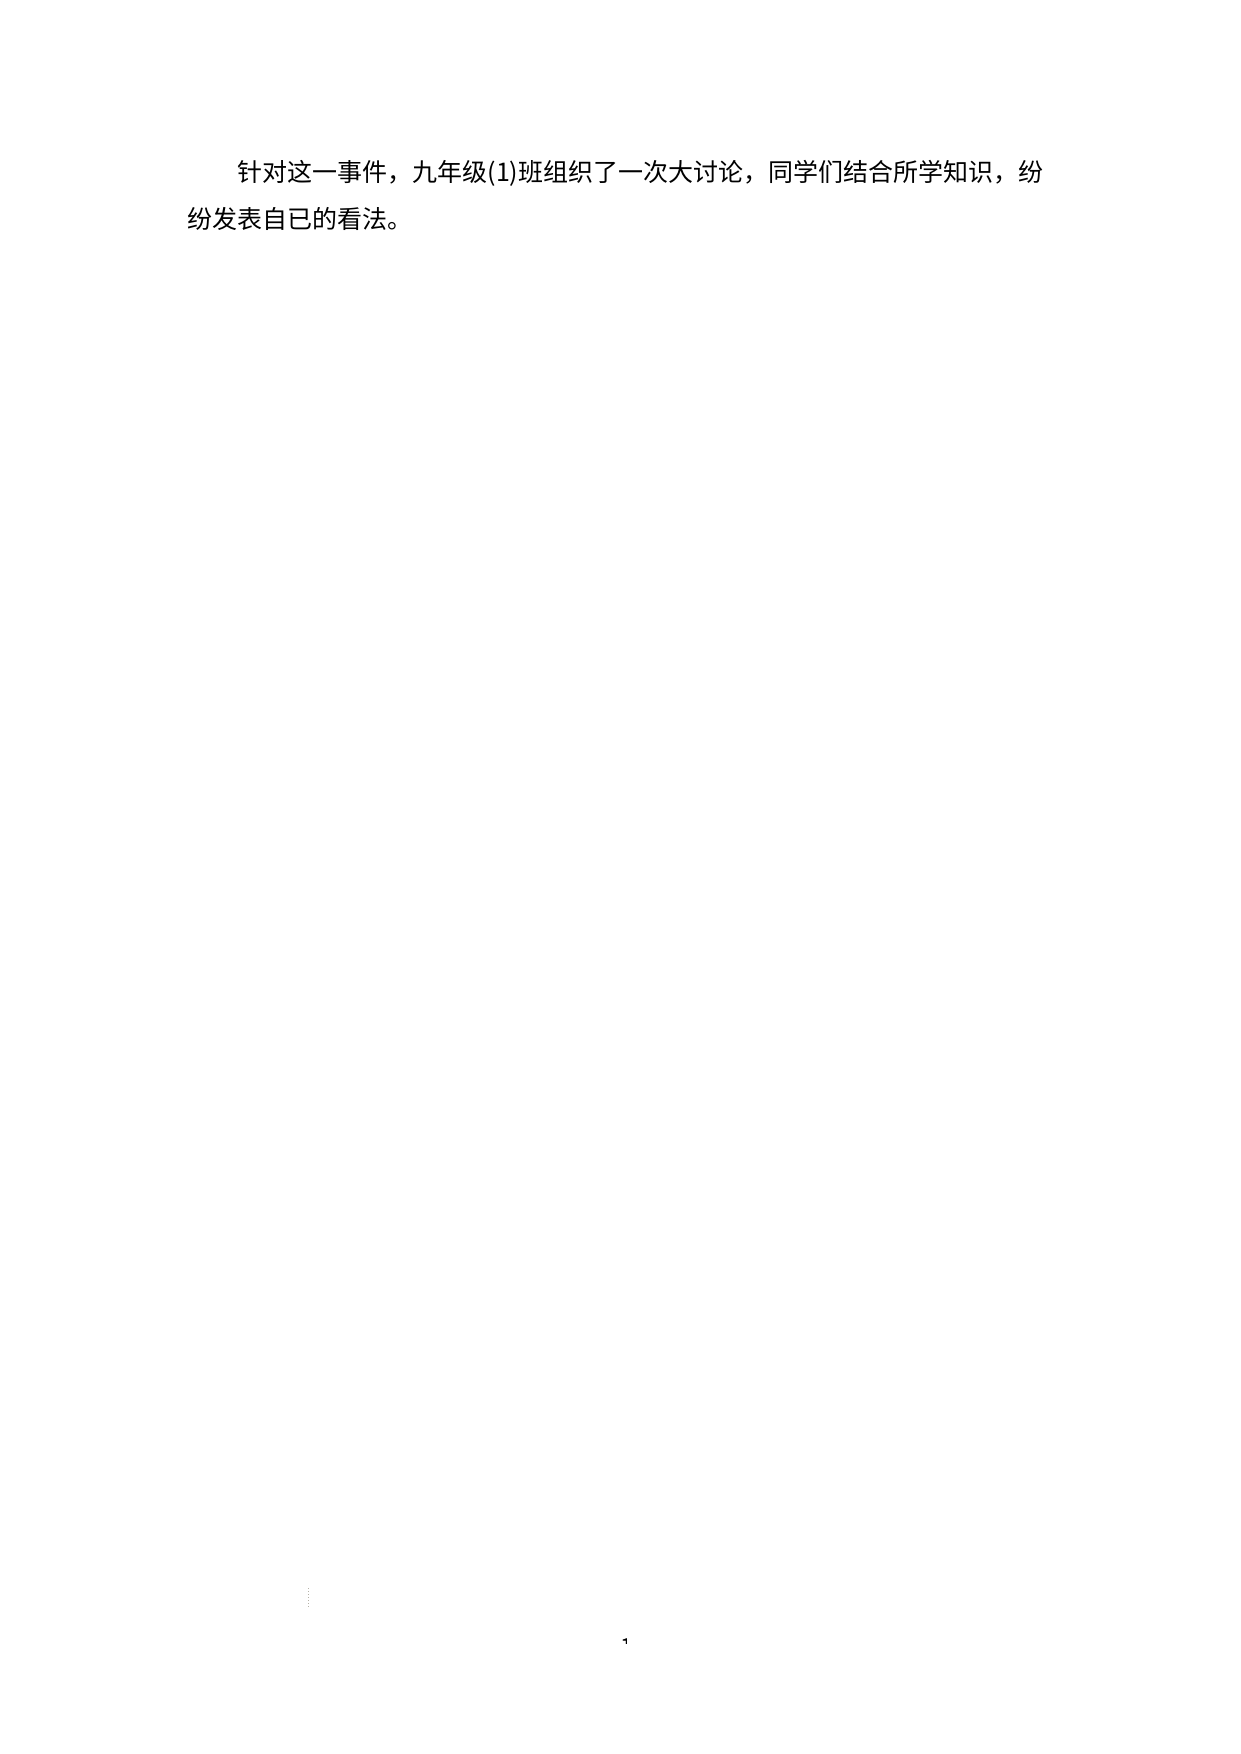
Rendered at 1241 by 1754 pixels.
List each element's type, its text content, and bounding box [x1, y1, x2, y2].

text 针对这一事件，九年级(1)班组织了一次大讨论，同学们结合所学知识，纷纷发表自已的看法。 [187, 152, 1053, 235]
